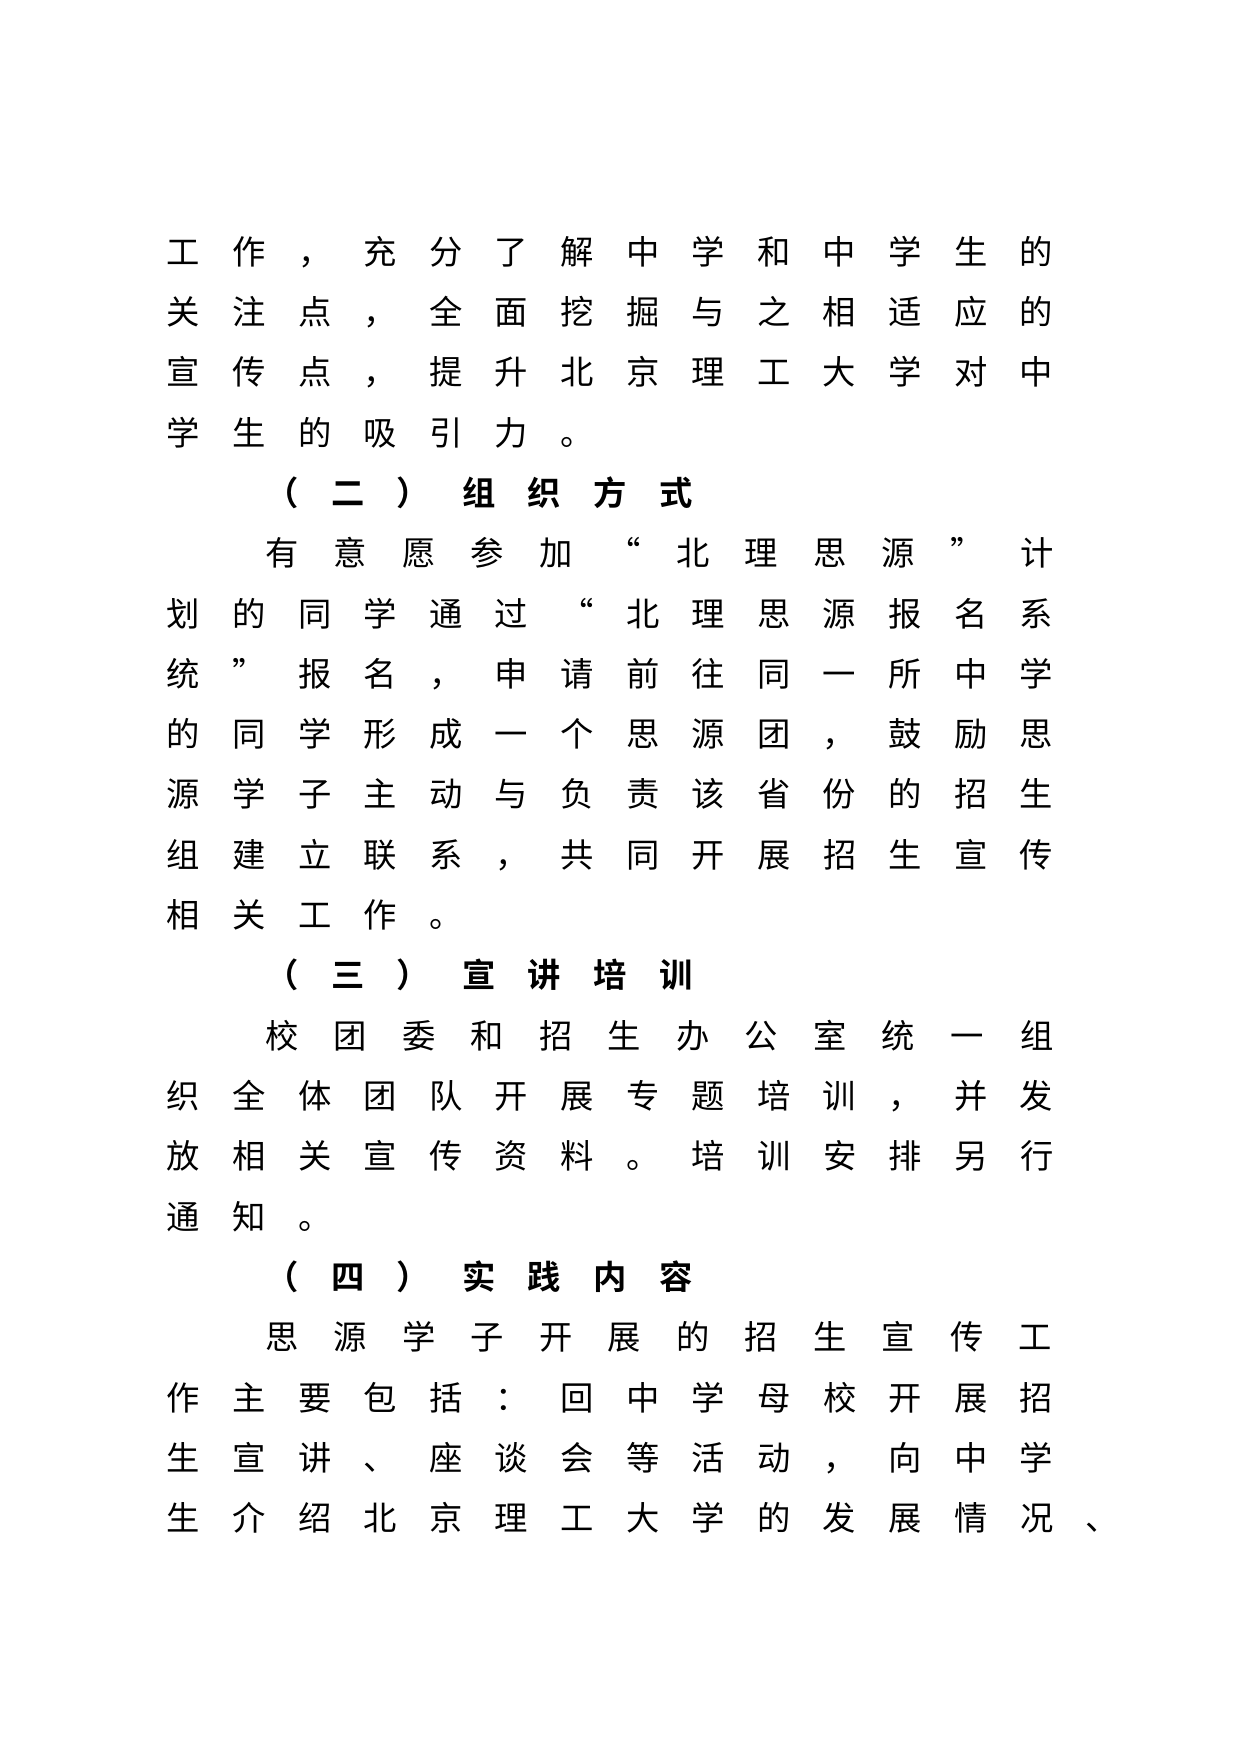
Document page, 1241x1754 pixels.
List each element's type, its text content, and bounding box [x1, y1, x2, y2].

text （三）宣讲培训 [167, 943, 1085, 1003]
text （二）组织方式 [167, 461, 1085, 521]
text 有意愿参加“北理思源”计划的同学通过“北理思源报名系统”报名，申请前往同一所中学的同学形成一个思源团，鼓励思源学子主动与负责该省份的招生组建立联系，共同开展招生宣传相关工作。 [167, 521, 1085, 943]
text 校团委和招生办公室统一组织全体团队开展专题培训，并发放相关宣传资料。培训安排另行通知。 [167, 1003, 1085, 1245]
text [167, 219, 1085, 461]
text （四）实践内容 [167, 1245, 1085, 1305]
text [167, 1305, 1085, 1546]
